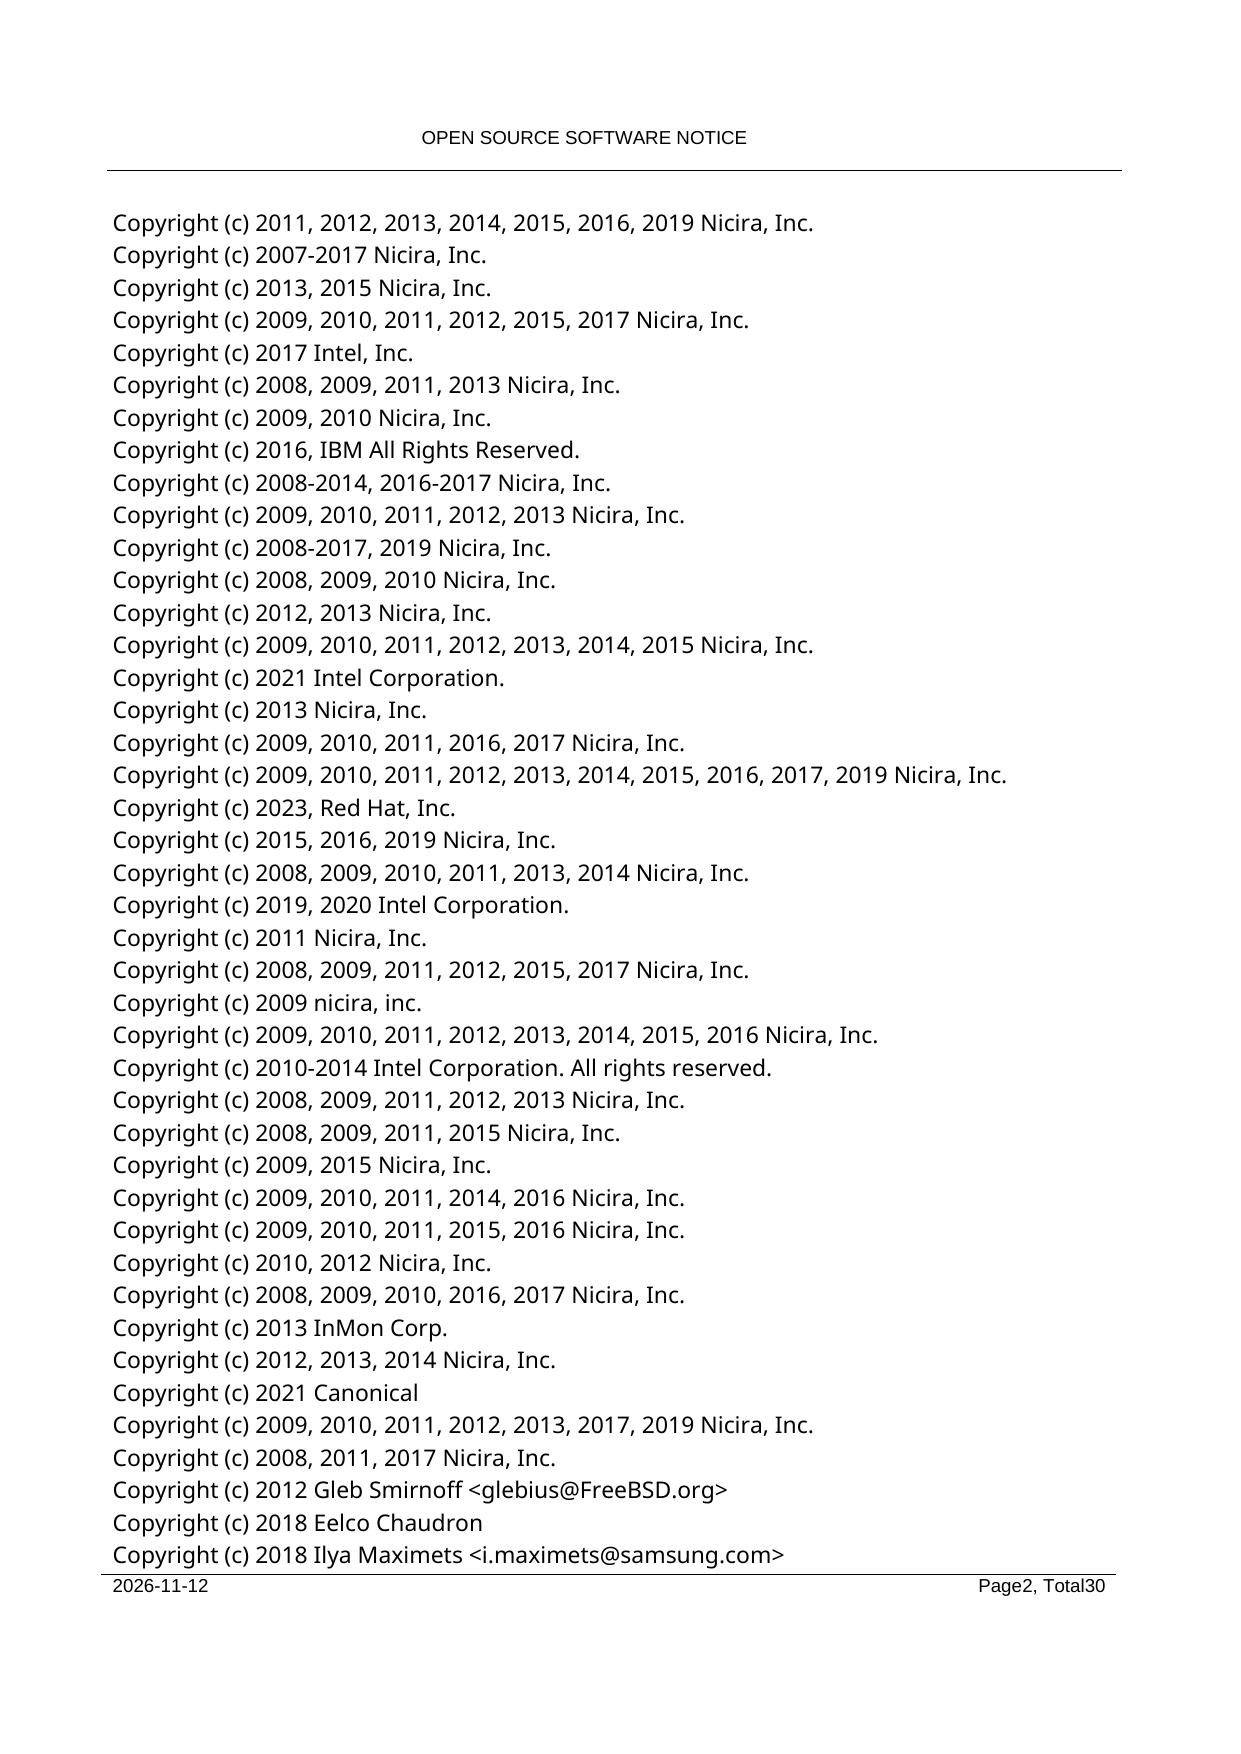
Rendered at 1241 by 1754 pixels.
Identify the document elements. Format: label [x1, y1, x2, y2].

text [112, 206, 1128, 1571]
